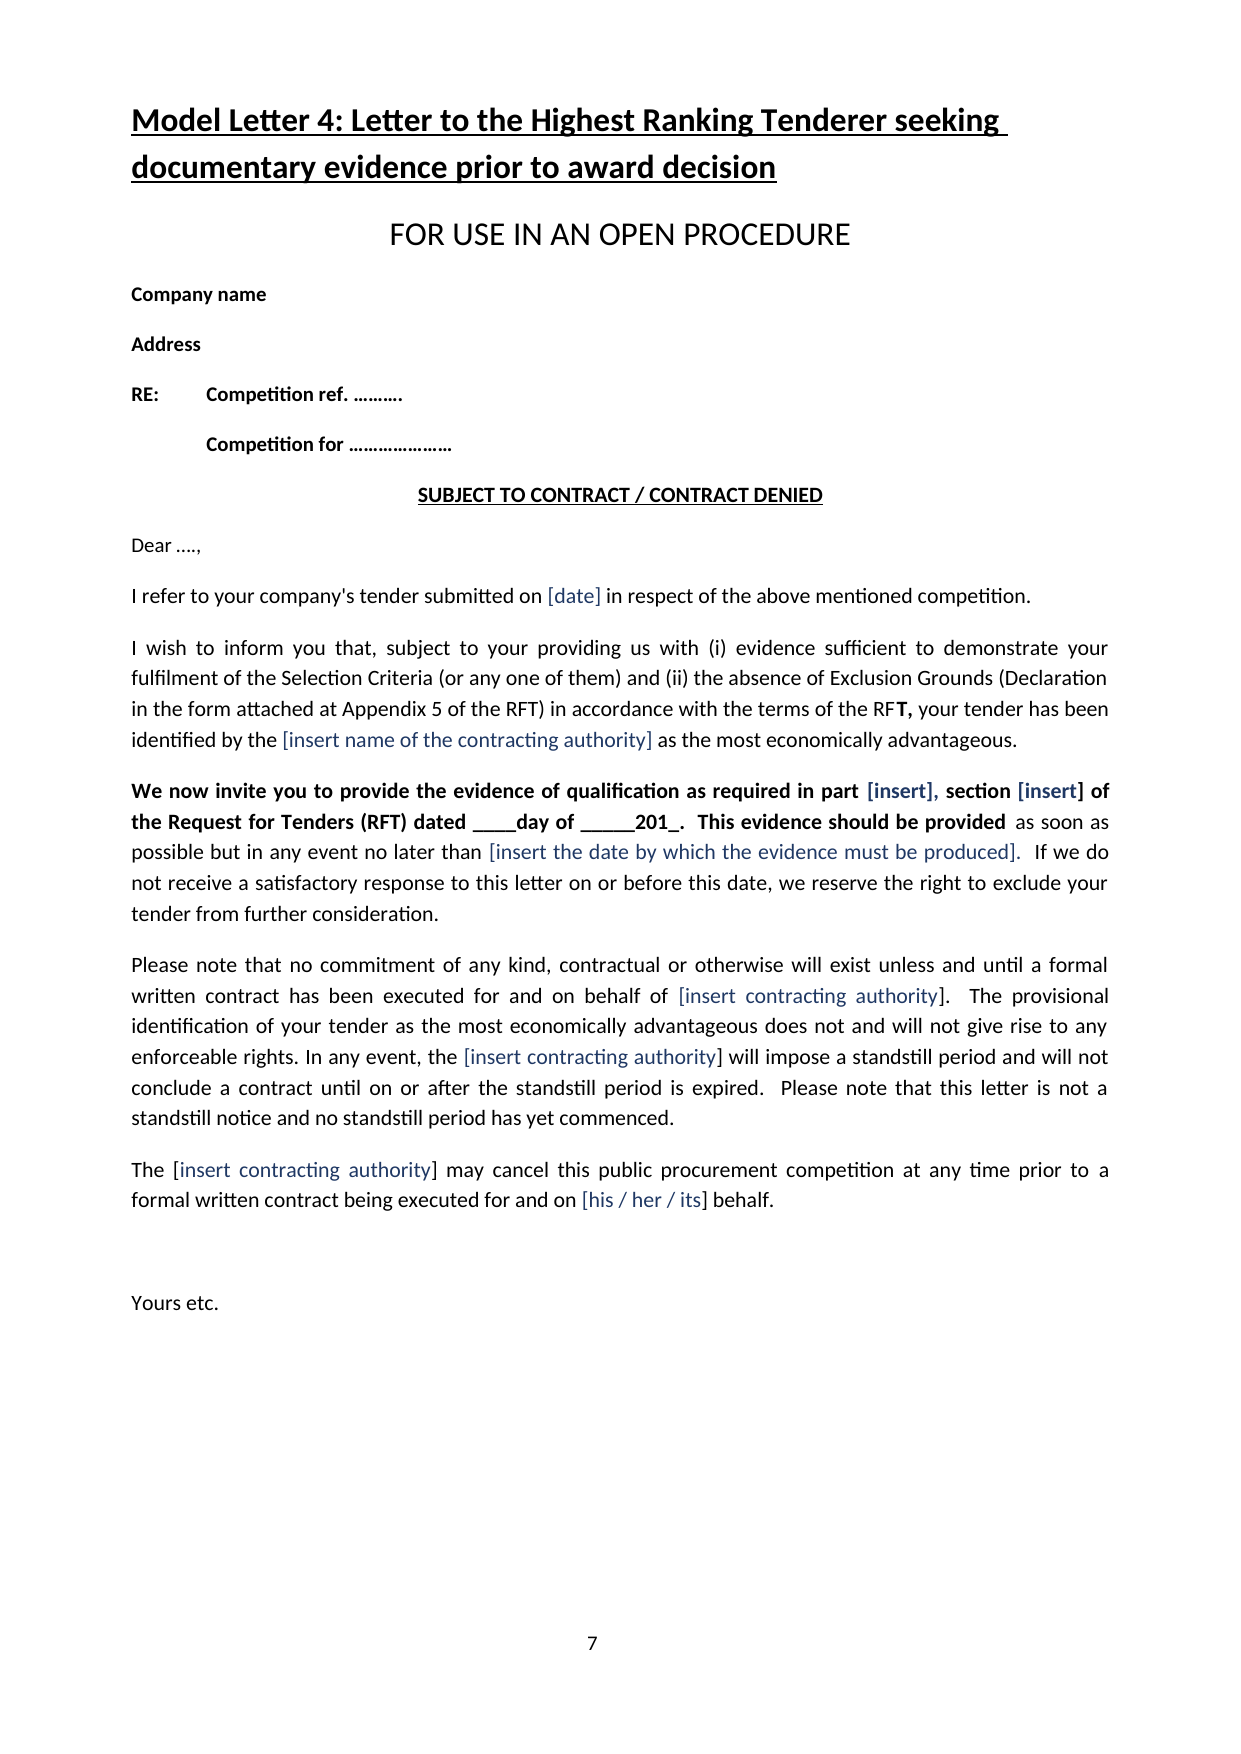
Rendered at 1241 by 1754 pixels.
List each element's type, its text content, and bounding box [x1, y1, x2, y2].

text The [insert contracting authority] may cancel this public procurement competition at any time prior to a formal written contract being executed for and on [his / her / its] behalf. [131, 1156, 1109, 1213]
text RE: Competition ref. ………. [131, 381, 1109, 406]
text Yours etc. [131, 1289, 1109, 1316]
text FOR USE IN AN OPEN PROCEDURE [131, 213, 1109, 254]
text I wish to inform you that, subject to your providing us with (i) evidence sufficient to demonstrate your fulfilment of the Selection Criteria (or any one of them) and (ii) the absence of Exclusion Grounds (Declaration in the form attached at Appendix 5 of the RFT) in accordance with the terms of the RFT, your tender has been identified by the [insert name of the contracting authority] as the most economically advantageous. [131, 634, 1109, 752]
text Model Letter 4: Letter to the Highest Ranking Tenderer seeking documentary evidence prior to award decision [131, 99, 1109, 187]
text Address [131, 331, 1109, 356]
text We now invite you to provide the evidence of qualification as required in part [insert], section [insert] of the Request for Tenders (RFT) dated ____day of _____201_. This evidence should be provided as soon as possible but in any event no later than [insert the date by which the evidence must be produced]. If we do not receive a satisfactory response to this letter on or before this date, we reserve the right to exclude your tender from further consideration. [131, 777, 1109, 926]
text SUBJECT TO CONTRACT / CONTRACT DENIED [131, 481, 1109, 508]
text Competition for ………………… [131, 431, 1109, 456]
text Dear …., [131, 532, 1109, 558]
text Company name [131, 281, 1109, 306]
text Please note that no commitment of any kind, contractual or otherwise will exist unless and until a formal written contract has been executed for and on behalf of [insert contracting authority]. The provisional identification of your tender as the most economically advantageous does not and will not give rise to any enforceable rights. In any event, the [insert contracting authority] will impose a standstill period and will not conclude a contract until on or after the standstill period is expired. Please note that this letter is not a standstill notice and no standstill period has yet commenced. [131, 951, 1109, 1131]
text I refer to your company's tender submitted on [date] in respect of the above mentioned competition. [131, 582, 1109, 609]
